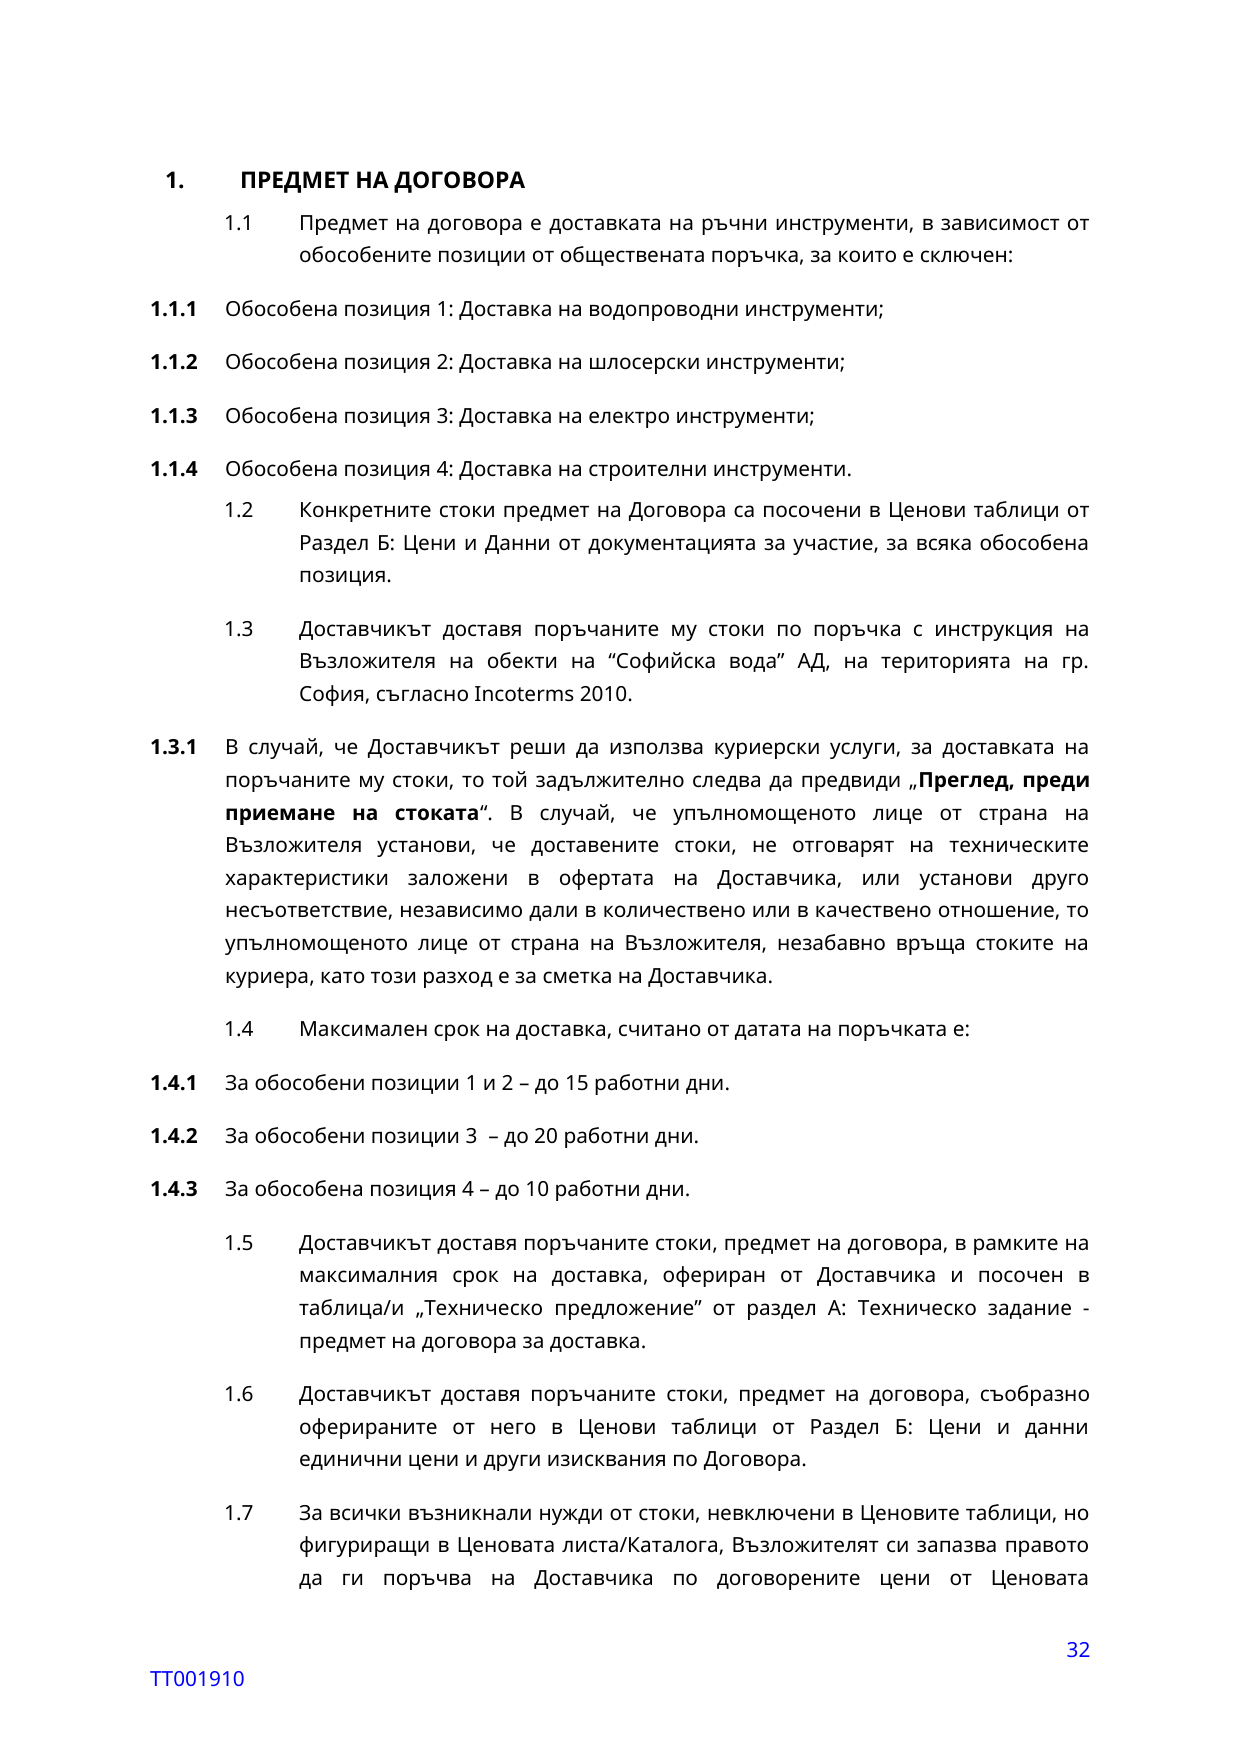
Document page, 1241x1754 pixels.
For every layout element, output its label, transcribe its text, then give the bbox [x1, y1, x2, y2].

list Обособена позиция 1: Доставка на водопроводни инструменти; [150, 294, 1090, 322]
list ПРЕДМЕТ НА ДОГОВОРА [165, 164, 1090, 195]
list Предмет на договора е доставката на ръчни инструменти, в зависимост от обособените позиции от обществената поръчка, за които е сключен: [224, 208, 1090, 269]
list Доставчикът доставя поръчаните му стоки по поръчка с инструкция на Възложителя на обекти на “Софийска вода” АД, на територията на гр. София, съгласно Incoterms 2010. [224, 614, 1090, 707]
list Конкретните стоки предмет на Договора са посочени в Ценови таблици от Раздел Б: Цени и Данни от документацията за участие, за всяка обособена позиция. [224, 495, 1090, 589]
list Доставчикът доставя поръчаните стоки, предмет на договора, в рамките на максималния срок на доставка, офериран от Доставчика и посочен в таблица/и „Техническо предложение” от раздел А: Техническо задание -предмет на договора за доставка. [224, 1228, 1090, 1354]
list Обособена позиция 2: Доставка на шлосерски инструменти; [150, 347, 1090, 376]
list За обособена позиция 4 – до 10 работни дни. [150, 1174, 1090, 1203]
list За обособени позиции 1 и 2 – до 15 работни дни. [150, 1068, 1090, 1096]
list В случай, че Доставчикът реши да използва куриерски услуги, за доставката на поръчаните му стоки, то той задължително следва да предвиди „Преглед, преди приемане на стоката“. В случай, че упълномощеното лице от страна на Възложителя установи, че доставените стоки, не отговарят на техническите характеристики заложени в офертата на Доставчика, или установи друго несъответствие, независимо дали в количествено или в качествено отношение, то упълномощеното лице от страна на Възложителя, незабавно връща стоките на куриера, като този разход е за сметка на Доставчика. [150, 732, 1090, 989]
list Обособена позиция 4: Доставка на строителни инструменти. [150, 454, 1090, 483]
list Доставчикът доставя поръчаните стоки, предмет на договора, съобразно оферираните от него в Ценови таблици от Раздел Б: Цени и данни единични цени и други изисквания по Договора. [224, 1379, 1090, 1473]
list Максимален срок на доставка, считано от датата на поръчката е: [224, 1014, 1090, 1043]
list За обособени позиции 3 – до 20 работни дни. [150, 1121, 1090, 1149]
list Обособена позиция 3: Доставка на електро инструменти; [150, 401, 1090, 429]
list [224, 1498, 1090, 1591]
